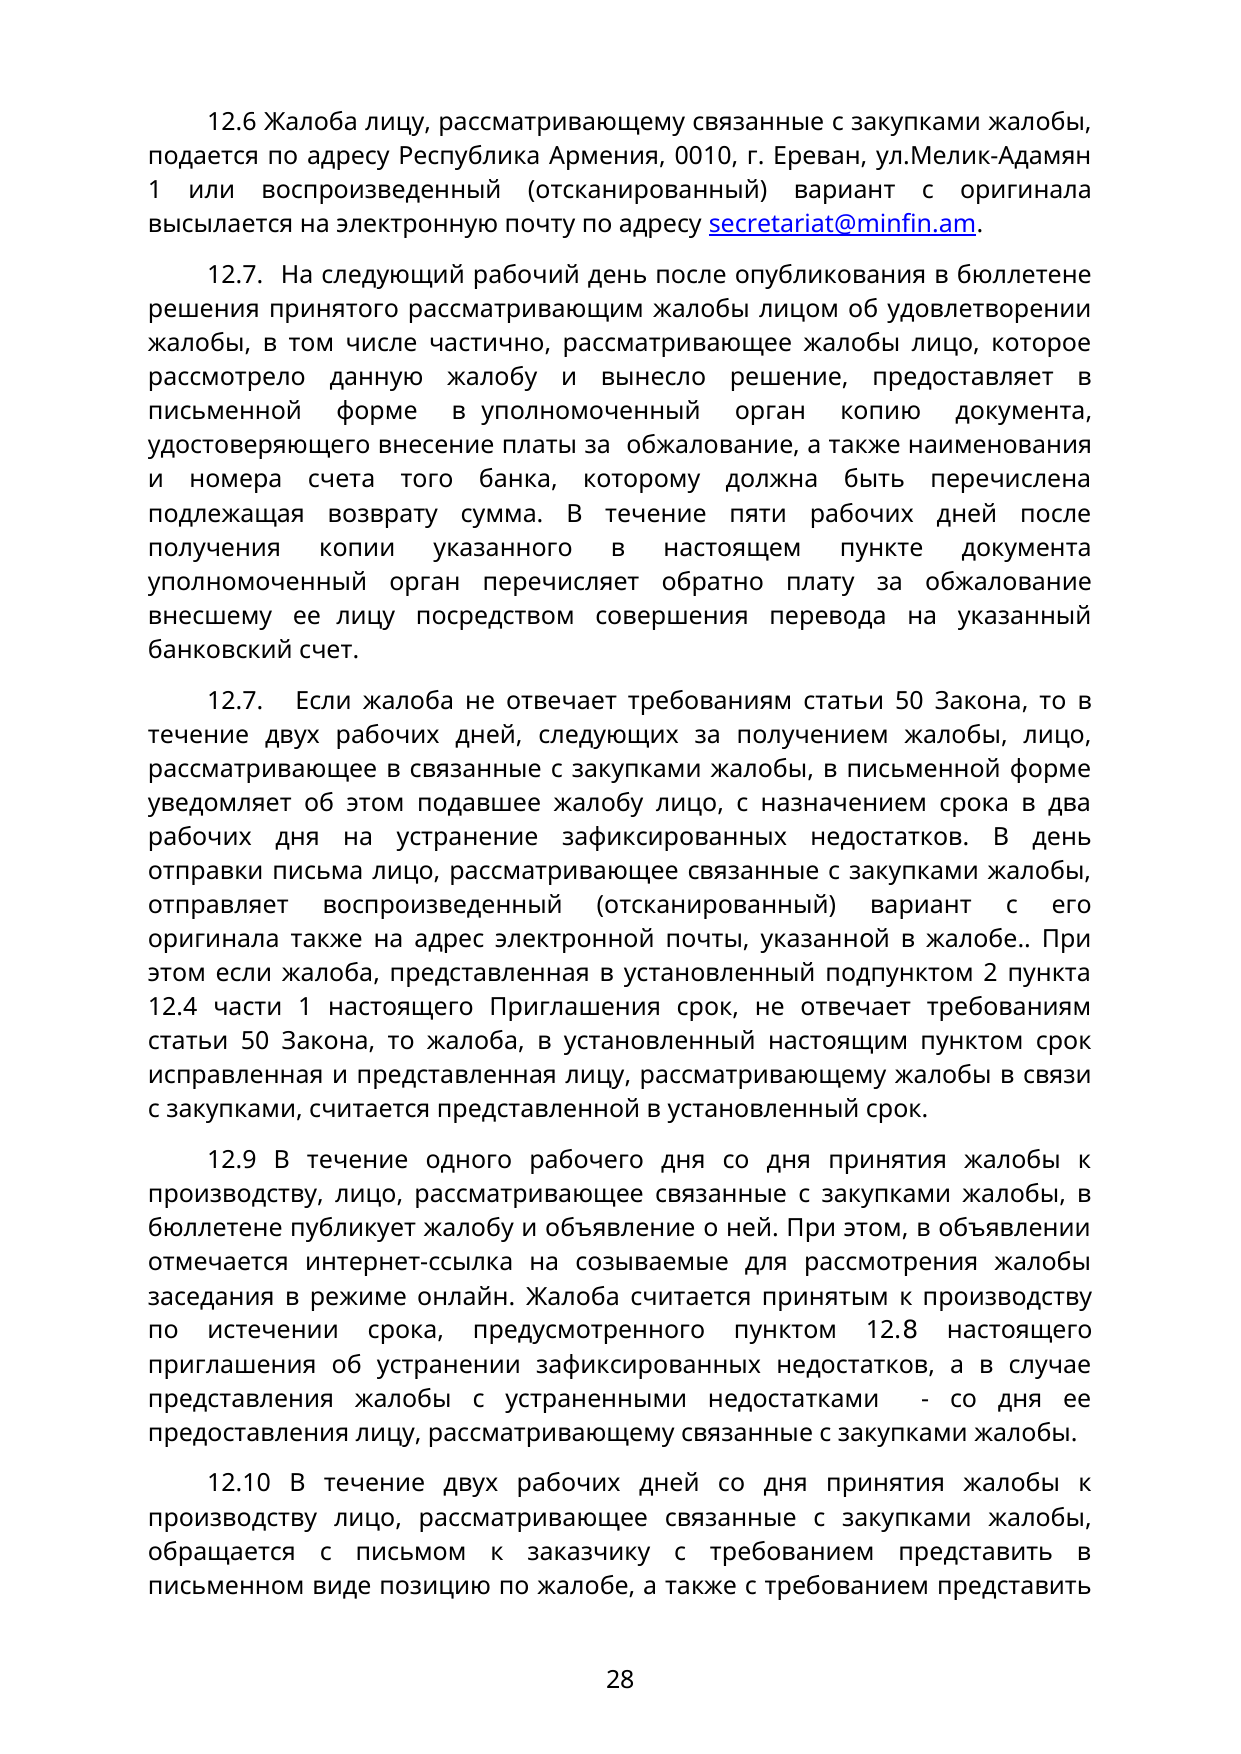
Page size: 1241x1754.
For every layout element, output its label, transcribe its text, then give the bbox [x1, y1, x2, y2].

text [148, 1465, 1092, 1601]
text 12.7. Если жалоба не отвечает требованиям статьи 50 Закона, то в течение двух рабочих дней, следующих за получением жалобы, лицо, рассматривающее в связанные с закупками жалобы, в письменной форме уведомляет об этом подавшее жалобу лицо, с назначением срока в два рабочих дня на устранение зафиксированных недостатков. В день отправки письма лицо, рассматривающее связанные с закупками жалобы, отправляет воспроизведенный (отсканированный) вариант с его оригинала также на адрес электронной почты, указаннօй в жалобе.. При этом если жалоба, представленная в установленный подпунктом 2 пункта 12.4 части 1 настоящего Приглашения срок, не отвечает требованиям статьи 50 Закона, то жалоба, в установленный настоящим пунктом срок исправленная и представленная лицу, рассматривающему жалобы в связи с закупками, считается представленной в установленный срок. [148, 682, 1092, 1125]
text 12.7. На следующий рабочий день после опубликования в бюллетене решения принятого рассматривающим жалобы лицом об удовлетворении жалобы, в том числе частично, рассматривающее жалобы лицо, которое рассмотрело данную жалобу и вынесло решение, предоставляет в письменной форме в уполномоченный орган копию документа, удостоверяющего внесение платы за обжалование, а также наименования и номера счета того банка, которому должна быть перечислена подлежащая возврату сумма. В течение пяти рабочих дней после получения копии указанного в настоящем пункте документа уполномоченный орган перечисляет обратно плату за обжалование внесшему ее лицу посредством совершения перевода на указанный банковский счет. [148, 256, 1092, 666]
text 12.6 Жалоба лицу, рассматривающему связанные с закупками жалобы, подается по адресу Республика Армения, 0010, г. Ереван, ул.Мелик-Адамян 1 или воспроизведенный (отсканированный) вариант с оригинала высылается на электронную почту по адресу secretariat@minfin.am. [148, 103, 1092, 240]
text 12.9 В течение одного рабочего дня со дня принятия жалобы к производству, лицо, рассматривающее связанные с закупками жалобы, в бюллетене публикует жалобу и объявление о ней. При этом, в объявлении отмечается интернет-ссылка на созываемые для рассмотрения жалобы заседания в режиме онлайн. Жалоба считается принятым к производству по истечении срока, предусмотренного пунктом 12.8 настоящего приглашения об устранении зафиксированных недостатков, а в случае представления жалобы с устраненными недостатками - со дня ее предоставления лицу, рассматривающему связанные с закупками жалобы. [148, 1142, 1092, 1448]
